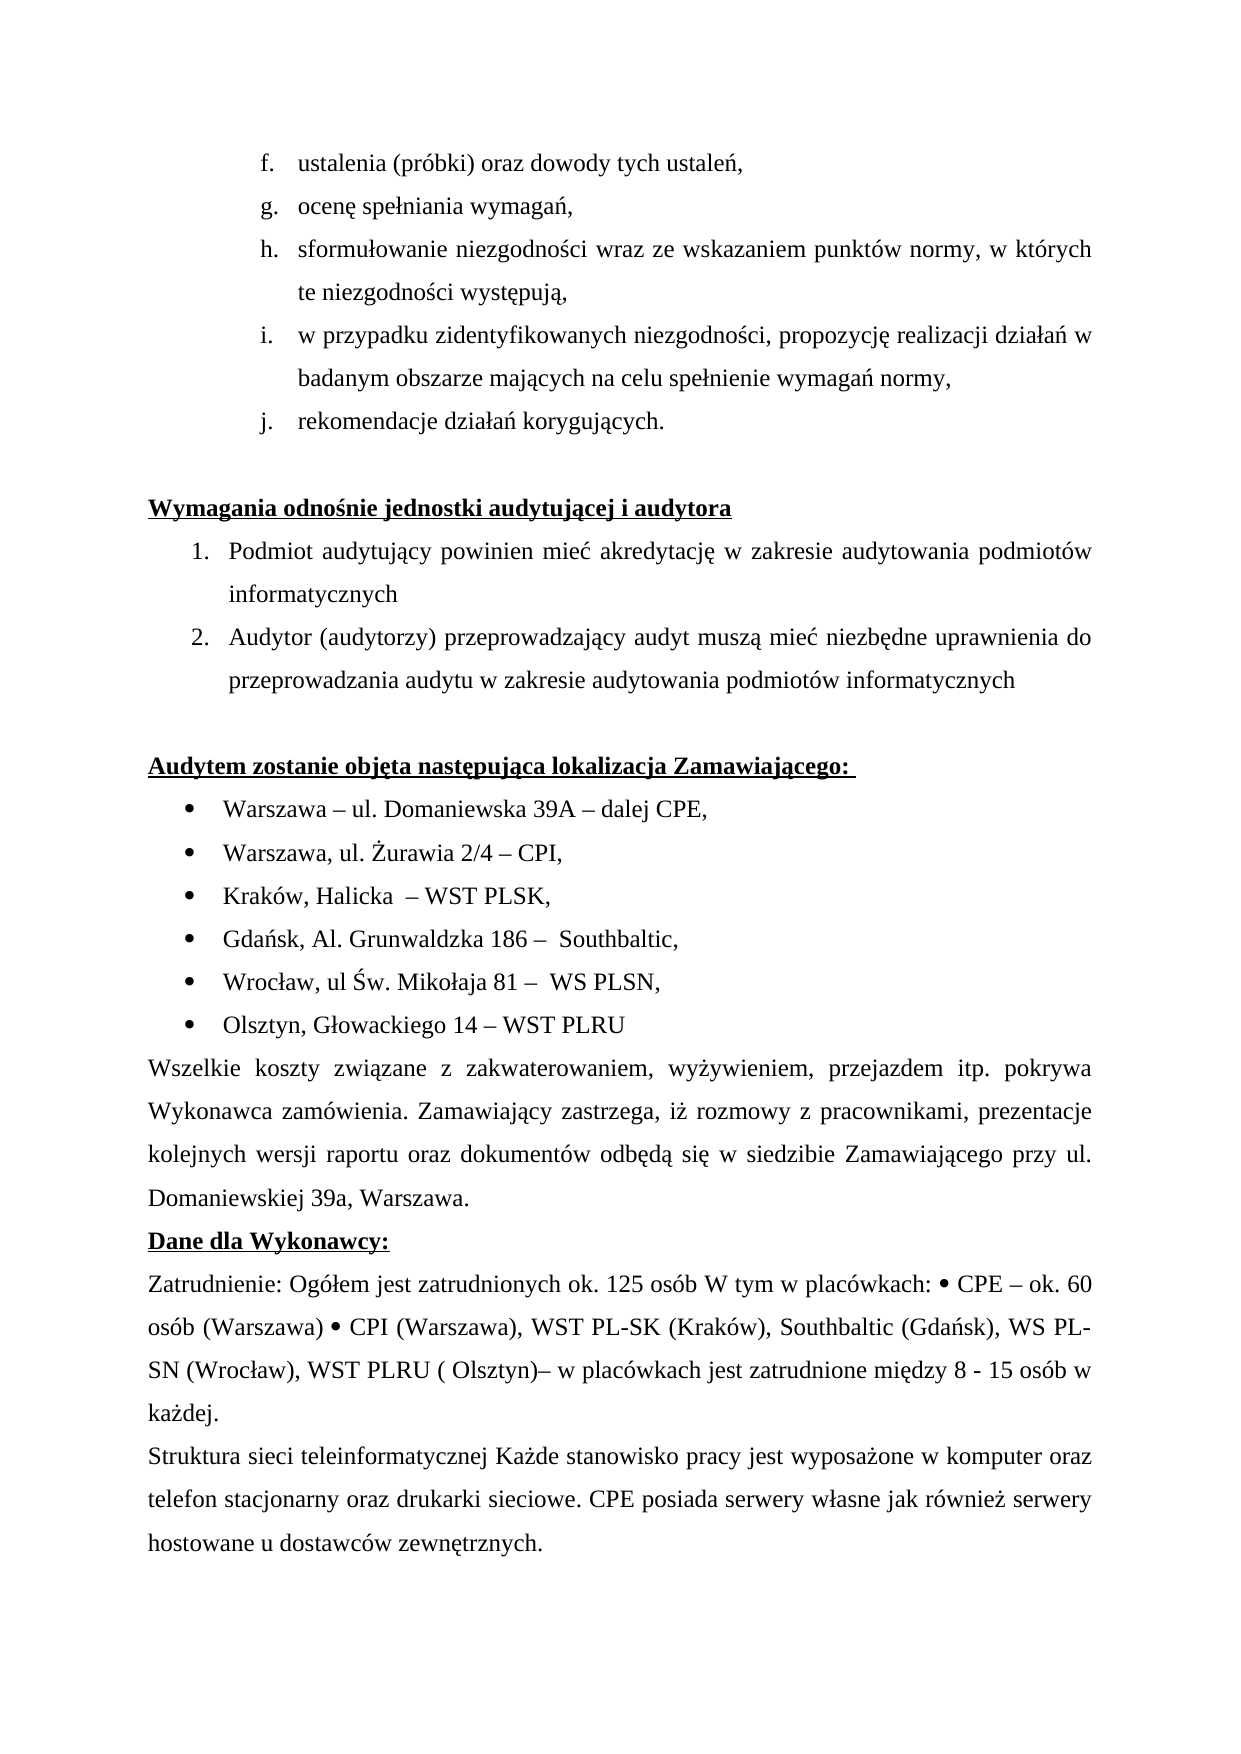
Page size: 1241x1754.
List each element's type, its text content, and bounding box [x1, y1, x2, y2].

list Olsztyn, Głowackiego 14 – WST PLRU [185, 1010, 1093, 1039]
list Audytor (audytorzy) przeprowadzający audyt muszą mieć niezbędne uprawnienia do przeprowadzania audytu w zakresie audytowania podmiotów informatycznych [191, 622, 1093, 694]
list Kraków, Halicka – WST PLSK, [185, 881, 1093, 909]
text Wymagania odnośnie jednostki audytującej i audytora [148, 493, 1093, 521]
list Wrocław, ul Św. Mikołaja 81 – WS PLSN, [185, 967, 1093, 996]
list Warszawa – ul. Domaniewska 39A – dalej CPE, [185, 794, 1093, 823]
list Gdańsk, Al. Grunwaldzka 186 – Southbaltic, [185, 924, 1093, 953]
list Warszawa, ul. Żurawia 2/4 – CPI, [185, 838, 1093, 866]
list sformułowanie niezgodności wraz ze wskazaniem punktów normy, w których te niezgodności występują, [260, 234, 1093, 306]
text Dane dla Wykonawcy: [148, 1226, 1093, 1254]
text Struktura sieci teleinformatycznej Każde stanowisko pracy jest wyposażone w komputer oraz telefon stacjonarny oraz drukarki sieciowe. CPE posiada serwery własne jak również serwery hostowane u dostawców zewnętrznych. [148, 1441, 1093, 1556]
text Audytem zostanie objęta następująca lokalizacja Zamawiającego: [148, 751, 1093, 780]
text Zatrudnienie: Ogółem jest zatrudnionych ok. 125 osób W tym w placówkach: CPE – ok. 60 osób (Warszawa) CPI (Warszawa), WST PL-SK (Kraków), Southbaltic (Gdańsk), WS PL-SN (Wrocław), WST PLRU ( Olsztyn)– w placówkach jest zatrudnione między 8 - 15 osób w każdej. [148, 1269, 1093, 1427]
list ustalenia (próbki) oraz dowody tych ustaleń, [260, 148, 1093, 176]
text Wszelkie koszty związane z zakwaterowaniem, wyżywieniem, przejazdem itp. pokrywa Wykonawca zamówienia. Zamawiający zastrzega, iż rozmowy z pracownikami, prezentacje kolejnych wersji raportu oraz dokumentów odbędą się w siedzibie Zamawiającego przy ul. Domaniewskiej 39a, Warszawa. [148, 1053, 1093, 1211]
list w przypadku zidentyfikowanych niezgodności, propozycję realizacji działań w badanym obszarze mających na celu spełnienie wymagań normy, [260, 320, 1093, 392]
list rekomendacje działań korygujących. [260, 406, 1093, 435]
list Podmiot audytujący powinien mieć akredytację w zakresie audytowania podmiotów informatycznych [191, 536, 1093, 608]
list ocenę spełniania wymagań, [260, 191, 1093, 219]
